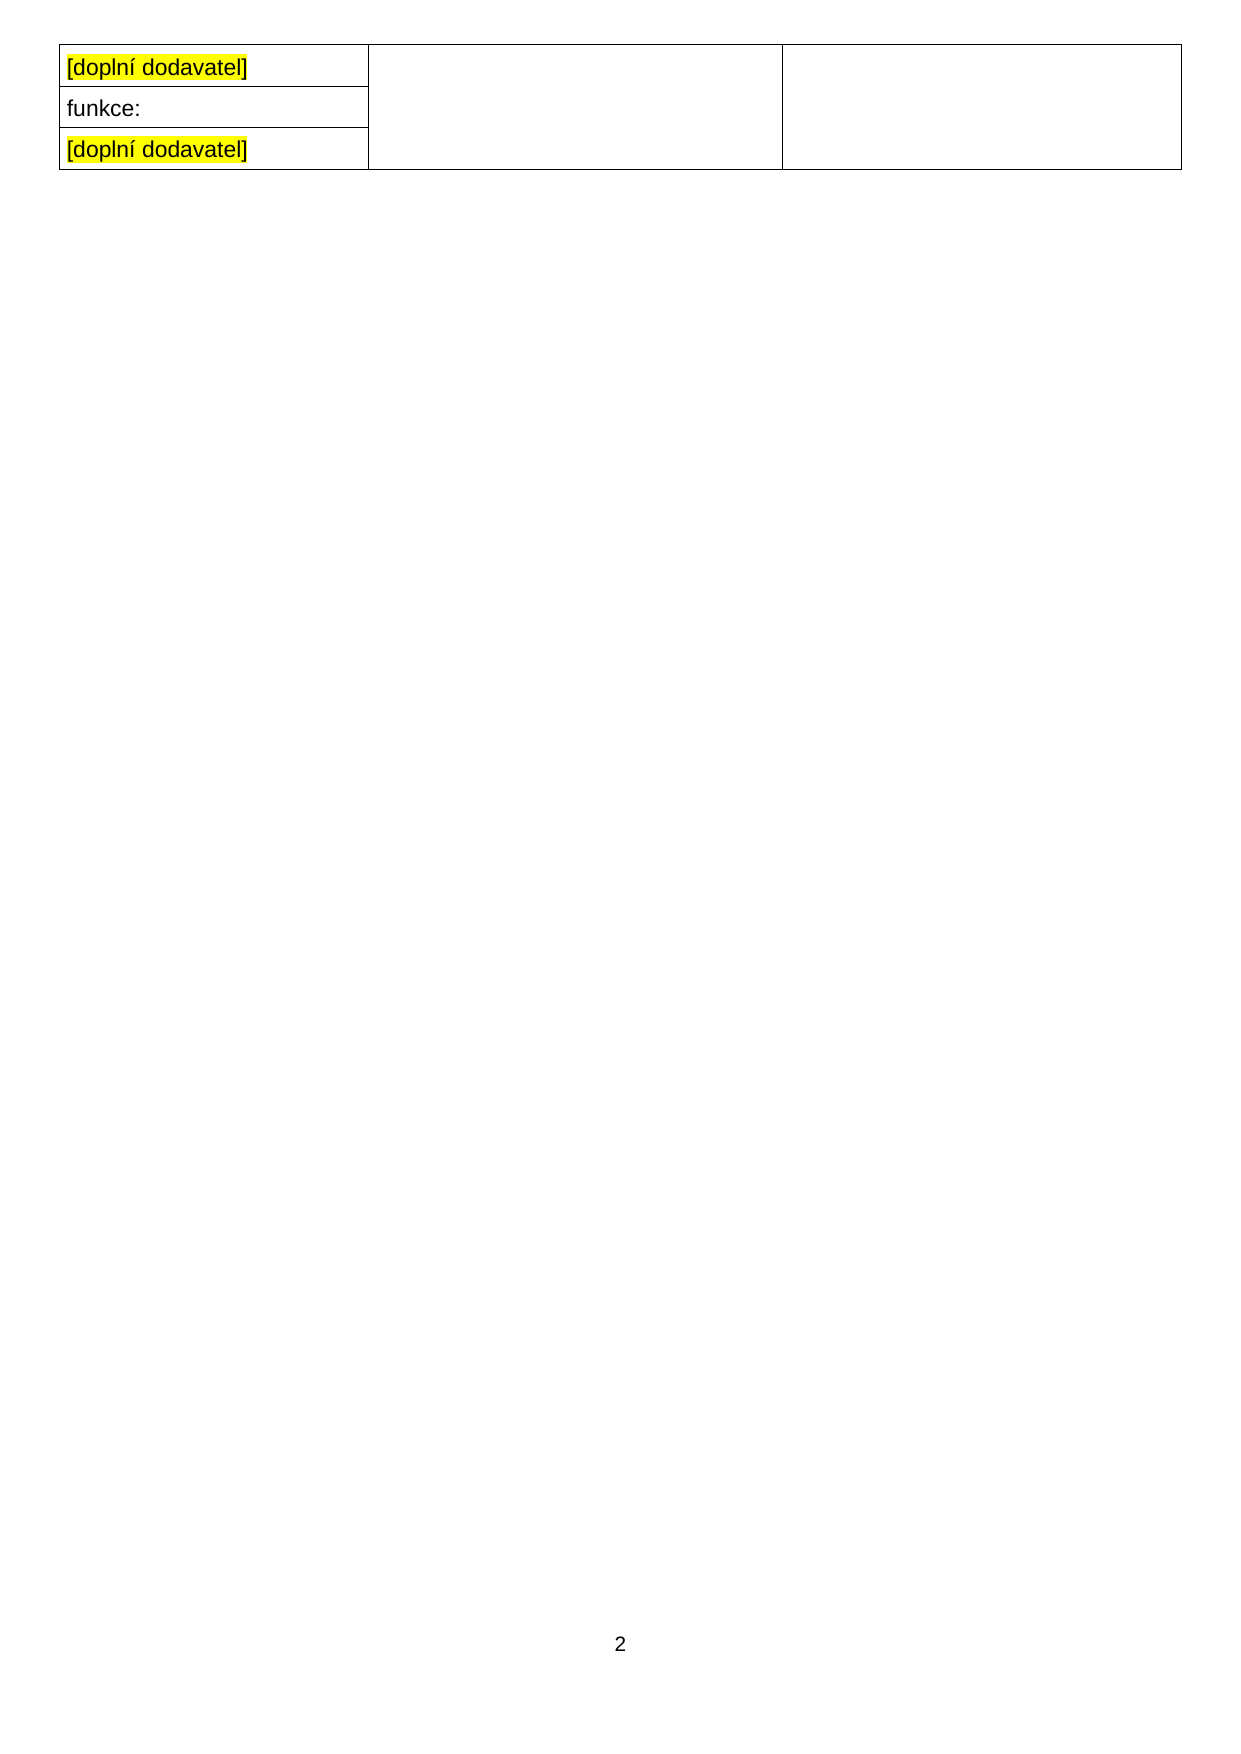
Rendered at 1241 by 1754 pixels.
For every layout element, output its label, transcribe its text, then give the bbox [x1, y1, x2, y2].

table_cell [369, 45, 782, 169]
table_cell [doplní dodavatel] [60, 45, 368, 86]
table_cell funkce: [60, 87, 368, 127]
table_cell [783, 45, 1181, 169]
table_cell [doplní dodavatel] [60, 128, 368, 169]
